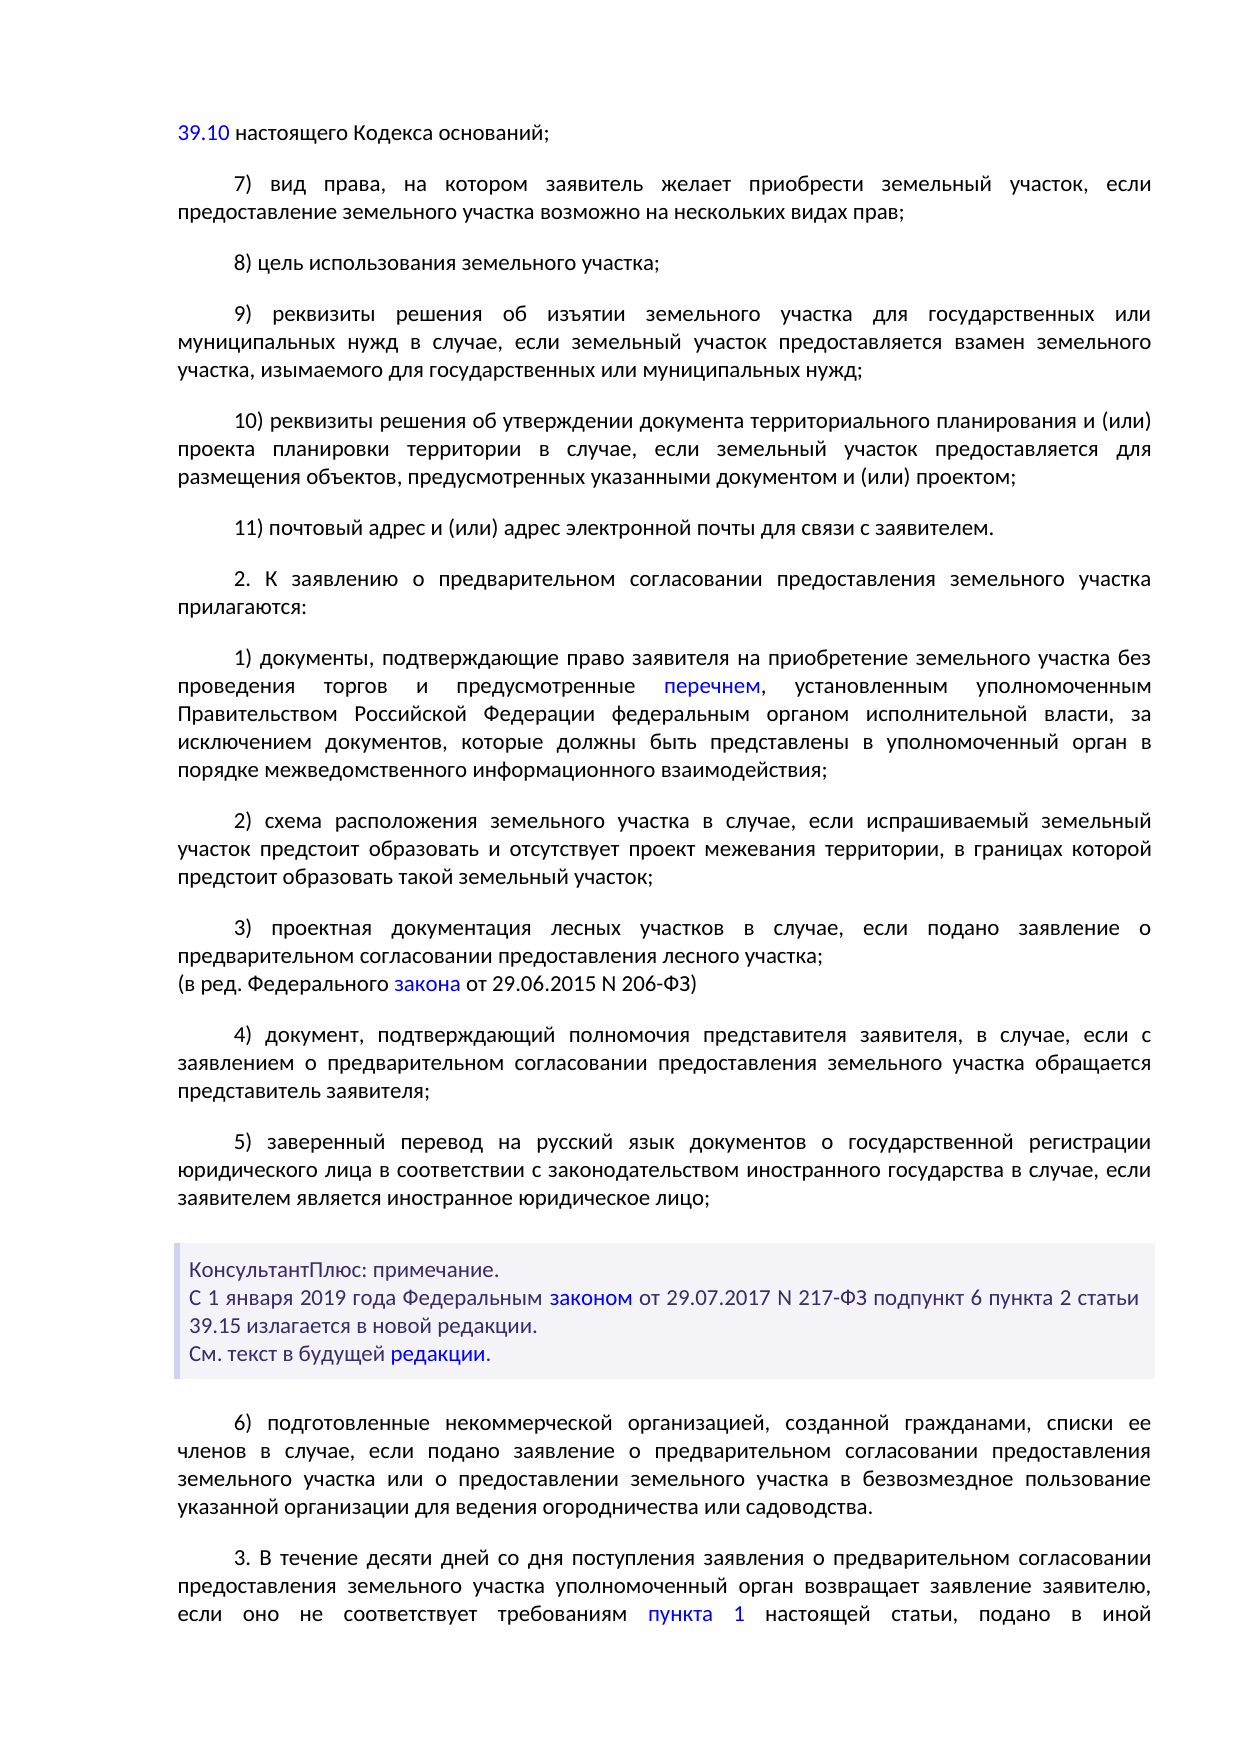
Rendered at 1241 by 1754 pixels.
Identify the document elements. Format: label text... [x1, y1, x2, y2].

text 7) вид права, на котором заявитель желает приобрести земельный участок, если предоставление земельного участка возможно на нескольких видах прав; [177, 169, 1152, 225]
text 9) реквизиты решения об изъятии земельного участка для государственных или муниципальных нужд в случае, если земельный участок предоставляется взамен земельного участка, изымаемого для государственных или муниципальных нужд; [177, 299, 1152, 383]
text 4) документ, подтверждающий полномочия представителя заявителя, в случае, если с заявлением о предварительном согласовании предоставления земельного участка обращается представитель заявителя; [177, 1020, 1152, 1104]
text 6) подготовленные некоммерческой организацией, созданной гражданами, списки ее членов в случае, если подано заявление о предварительном согласовании предоставления земельного участка или о предоставлении земельного участка в безвозмездное пользование указанной организации для ведения огородничества или садоводства. [177, 1408, 1152, 1520]
text 5) заверенный перевод на русский язык документов о государственной регистрации юридического лица в соответствии с законодательством иностранного государства в случае, если заявителем является иностранное юридическое лицо; [177, 1127, 1152, 1211]
text 1) документы, подтверждающие право заявителя на приобретение земельного участка без проведения торгов и предусмотренные перечнем, установленным уполномоченным Правительством Российской Федерации федеральным органом исполнительной власти, за исключением документов, которые должны быть представлены в уполномоченный орган в порядке межведомственного информационного взаимодействия; [177, 643, 1152, 783]
text 8) цель использования земельного участка; [177, 248, 1152, 276]
text 2. К заявлению о предварительном согласовании предоставления земельного участка прилагаются: [177, 564, 1152, 620]
text 10) реквизиты решения об утверждении документа территориального планирования и (или) проекта планировки территории в случае, если земельный участок предоставляется для размещения объектов, предусмотренных указанными документом и (или) проектом; [177, 406, 1152, 490]
text 11) почтовый адрес и (или) адрес электронной почты для связи с заявителем. [177, 513, 1152, 541]
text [177, 1543, 1152, 1627]
text 3) проектная документация лесных участков в случае, если подано заявление о предварительном согласовании предоставления лесного участка; [177, 913, 1152, 969]
table_header КонсультантПлюс: примечание. С 1 января 2019 года Федеральным законом от 29.07.2017 N 217-ФЗ подпункт 6 пункта 2 статьи 39.15 излагается в новой редакции. См. текст в будущей редакции. [180, 1243, 1149, 1379]
text (в ред. Федерального закона от 29.06.2015 N 206-ФЗ) [177, 969, 1152, 997]
text 2) схема расположения земельного участка в случае, если испрашиваемый земельный участок предстоит образовать и отсутствует проект межевания территории, в границах которой предстоит образовать такой земельный участок; [177, 806, 1152, 890]
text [177, 118, 1152, 146]
